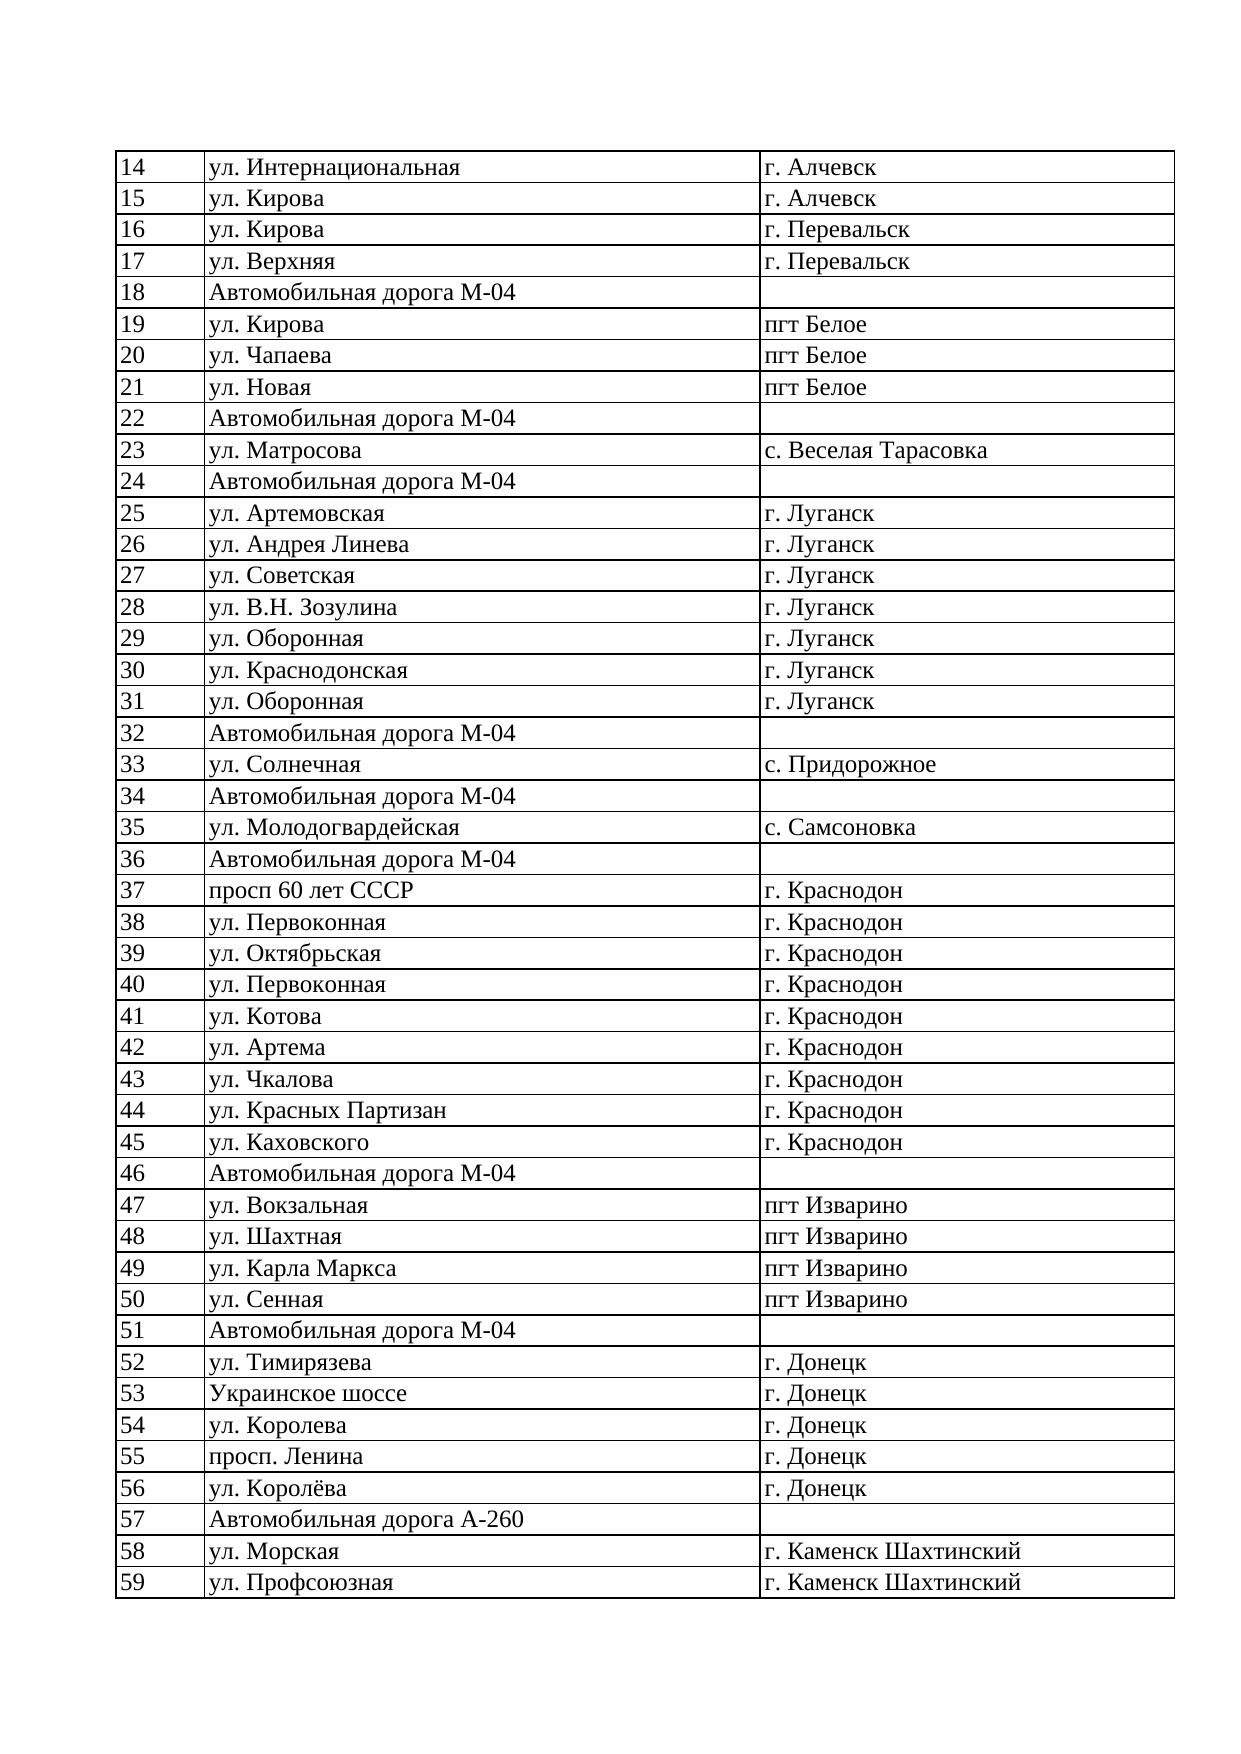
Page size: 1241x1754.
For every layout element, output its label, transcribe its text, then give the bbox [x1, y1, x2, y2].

table_cell г. Донецк [761, 1347, 1174, 1377]
table_cell г. Луганск [761, 655, 1174, 685]
table_cell ул. Красных Партизан [205, 1095, 759, 1125]
table_cell Автомобильная дорога M-04 [205, 277, 759, 307]
table_cell г. Краснодон [761, 1001, 1174, 1031]
table_cell 37 [117, 875, 204, 905]
table_cell г. Краснодон [761, 1127, 1174, 1157]
table_cell [761, 277, 1174, 307]
table_cell 47 [117, 1190, 204, 1219]
table_cell г. Перевальск [761, 215, 1174, 244]
table_cell с. Самсоновка [761, 812, 1174, 842]
table_cell 35 [117, 812, 204, 842]
table_cell ул. Первоконная [205, 970, 759, 999]
table_cell [761, 1504, 1174, 1534]
table_cell пгт Изварино [761, 1284, 1174, 1314]
table_cell 15 [117, 183, 204, 213]
table_cell г. Краснодон [761, 970, 1174, 999]
table_cell 54 [117, 1410, 204, 1440]
table_cell 51 [117, 1316, 204, 1345]
table_cell г. Алчевск [761, 183, 1174, 213]
table_cell [761, 466, 1174, 496]
table_cell 55 [117, 1441, 204, 1471]
table_cell ул. Кирова [205, 309, 759, 339]
table_cell Автомобильная дорога А-260 [205, 1504, 759, 1534]
table_cell 43 [117, 1064, 204, 1094]
table_cell 23 [117, 435, 204, 464]
table_cell г. Перевальск [761, 246, 1174, 276]
table_cell г. Краснодон [761, 1064, 1174, 1094]
table_cell г. Луганск [761, 498, 1174, 527]
table_cell ул. Королева [205, 1410, 759, 1440]
table_cell ул. Чапаева [205, 340, 759, 370]
table_cell [761, 781, 1174, 811]
table_cell ул. Тимирязева [205, 1347, 759, 1377]
table_cell ул. Кирова [205, 215, 759, 244]
table_cell ул. Новая [205, 372, 759, 402]
table_cell 31 [117, 686, 204, 716]
table_cell Автомобильная дорога М-04 [205, 466, 759, 496]
table_cell 39 [117, 938, 204, 968]
table_cell ул. Артемовская [205, 498, 759, 527]
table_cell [761, 1567, 1174, 1597]
table_cell Автомобильная дорога М-04 [205, 1316, 759, 1345]
table_cell 49 [117, 1253, 204, 1282]
table_cell ул. Солнечная [205, 749, 759, 779]
table_cell Автомобильная дорога М-04 [205, 844, 759, 873]
table_cell [761, 844, 1174, 873]
table_cell 17 [117, 246, 204, 276]
table_cell пгт Изварино [761, 1190, 1174, 1219]
table_cell ул. Королёва [205, 1473, 759, 1503]
table_cell 33 [117, 749, 204, 779]
table_cell с. Веселая Тарасовка [761, 435, 1174, 464]
table_cell [761, 1316, 1174, 1345]
table_cell г. Луганск [761, 529, 1174, 559]
table_cell с. Придорожное [761, 749, 1174, 779]
table_cell ул. Артема [205, 1032, 759, 1062]
table_cell Автомобильная дорога М-04 [205, 781, 759, 811]
table_cell 46 [117, 1158, 204, 1188]
table_cell ул. Кирова [205, 183, 759, 213]
table_cell пгт Белое [761, 309, 1174, 339]
table_cell ул. Октябрьская [205, 938, 759, 968]
table_cell пгт Белое [761, 340, 1174, 370]
table_cell Украинское шоссе [205, 1378, 759, 1408]
table_cell 52 [117, 1347, 204, 1377]
table_cell ул. Первоконная [205, 907, 759, 936]
table_cell 53 [117, 1378, 204, 1408]
table_cell 45 [117, 1127, 204, 1157]
table_cell ул. Молодогвардейская [205, 812, 759, 842]
table_cell г. Краснодон [761, 875, 1174, 905]
table_cell 14 [117, 152, 204, 181]
table_cell 30 [117, 655, 204, 685]
table_cell 24 [117, 466, 204, 496]
table_cell ул. Советская [205, 561, 759, 590]
table_cell 36 [117, 844, 204, 873]
table_cell 16 [117, 215, 204, 244]
table_cell ул. Андрея Линева [205, 529, 759, 559]
table_cell [761, 1158, 1174, 1188]
table_cell ул. Чкалова [205, 1064, 759, 1094]
table_cell г. Донецк [761, 1473, 1174, 1503]
table_cell 42 [117, 1032, 204, 1062]
table_cell 22 [117, 403, 204, 433]
table_cell г. Донецк [761, 1378, 1174, 1408]
table_cell 58 [117, 1536, 204, 1566]
table_cell г. Луганск [761, 592, 1174, 622]
table_cell 26 [117, 529, 204, 559]
table_cell 44 [117, 1095, 204, 1125]
table_cell ул. Интернациональная [205, 152, 759, 181]
table_cell ул. Оборонная [205, 686, 759, 716]
table_cell ул. Профсоюзная [205, 1567, 759, 1597]
table_cell Автомобильная дорога М-04 [205, 718, 759, 748]
table_cell просп. Ленина [205, 1441, 759, 1471]
table_cell пгт Изварино [761, 1221, 1174, 1251]
table_cell ул. Сенная [205, 1284, 759, 1314]
table_cell 29 [117, 623, 204, 653]
table_cell 57 [117, 1504, 204, 1534]
table_cell 59 [117, 1567, 204, 1597]
table_cell 18 [117, 277, 204, 307]
table_cell Автомобильная дорога М-04 [205, 403, 759, 433]
table_cell [761, 403, 1174, 433]
table_cell 56 [117, 1473, 204, 1503]
table_cell 20 [117, 340, 204, 370]
table_cell ул. В.Н. Зозулина [205, 592, 759, 622]
table_cell 27 [117, 561, 204, 590]
table_cell 28 [117, 592, 204, 622]
table_cell ул. Оборонная [205, 623, 759, 653]
table_cell ул. Верхняя [205, 246, 759, 276]
table_cell ул. Котова [205, 1001, 759, 1031]
table_cell ул. Матросова [205, 435, 759, 464]
table_cell ул. Шахтная [205, 1221, 759, 1251]
table_cell ул. Каховского [205, 1127, 759, 1157]
table_cell г. Луганск [761, 623, 1174, 653]
table_cell 48 [117, 1221, 204, 1251]
table_cell г. Каменск Шахтинский [761, 1536, 1174, 1566]
table_cell 41 [117, 1001, 204, 1031]
table_cell просп 60 лет СССР [205, 875, 759, 905]
table_cell ул. Морская [205, 1536, 759, 1566]
table_cell 34 [117, 781, 204, 811]
table_cell ул. Карла Маркса [205, 1253, 759, 1282]
table_cell г. Донецк [761, 1441, 1174, 1471]
table_cell Автомобильная дорога М-04 [205, 1158, 759, 1188]
table_cell 19 [117, 309, 204, 339]
table_cell г. Луганск [761, 686, 1174, 716]
table_cell г. Донецк [761, 1410, 1174, 1440]
table_cell 40 [117, 970, 204, 999]
table_cell г. Луганск [761, 561, 1174, 590]
table_cell [761, 718, 1174, 748]
table_cell ул. Краснодонская [205, 655, 759, 685]
table_cell г. Алчевск [761, 152, 1174, 181]
table_cell пгт Изварино [761, 1253, 1174, 1282]
table_cell 32 [117, 718, 204, 748]
table_cell ул. Вокзальная [205, 1190, 759, 1219]
table_cell пгт Белое [761, 372, 1174, 402]
table_cell 25 [117, 498, 204, 527]
table_cell г. Краснодон [761, 938, 1174, 968]
table_cell 38 [117, 907, 204, 936]
table_cell 21 [117, 372, 204, 402]
table_cell 50 [117, 1284, 204, 1314]
table_cell г. Краснодон [761, 1032, 1174, 1062]
table_cell г. Краснодон [761, 907, 1174, 936]
table_cell г. Краснодон [761, 1095, 1174, 1125]
